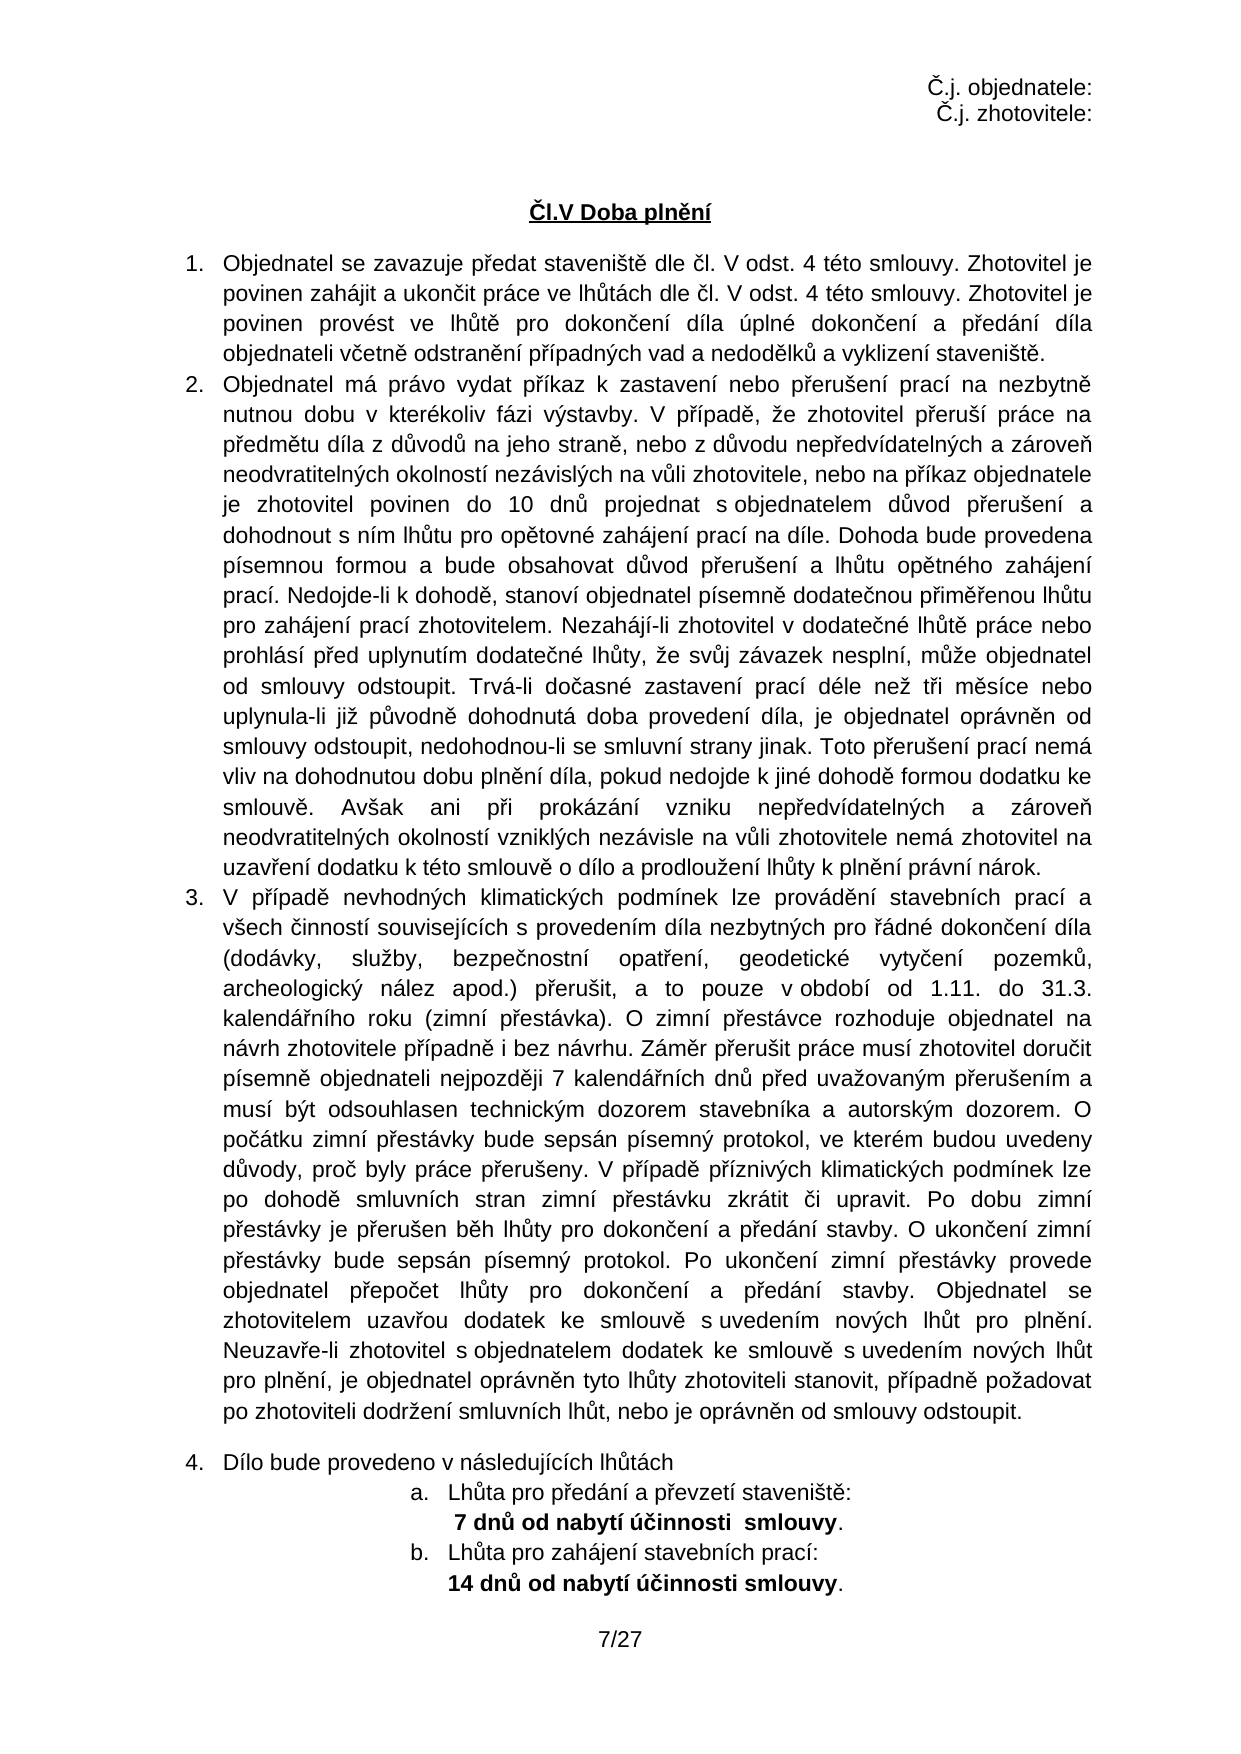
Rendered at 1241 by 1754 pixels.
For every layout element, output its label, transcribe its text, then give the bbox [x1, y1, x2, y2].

list Dílo bude provedeno v následujících lhůtách [185, 1449, 1093, 1475]
text Čl.V Doba plnění [148, 199, 1093, 225]
list Lhůta pro zahájení stavebních prací: [410, 1539, 1093, 1566]
list Objednatel se zavazuje předat staveniště dle čl. V odst. 4 této smlouvy. Zhotovitel je povinen zahájit a ukončit práce ve lhůtách dle čl. V odst. 4 této smlouvy. Zhotovitel je povinen provést ve lhůtě pro dokončení díla úplné dokončení a předání díla objednateli včetně odstranění případných vad a nedodělků a vyklizení staveniště. [185, 250, 1093, 367]
list 7 dnů od nabytí účinnosti smlouvy. [448, 1509, 1093, 1535]
list Objednatel má právo vydat příkaz k zastavení nebo přerušení prací na nezbytně nutnou dobu v kterékoliv fázi výstavby. V případě, že zhotovitel přeruší práce na předmětu díla z důvodů na jeho straně, nebo z důvodu nepředvídatelných a zároveň neodvratitelných okolností nezávislých na vůli zhotovitele, nebo na příkaz objednatele je zhotovitel povinen do 10 dnů projednat s objednatelem důvod přerušení a dohodnout s ním lhůtu pro opětovné zahájení prací na díle. Dohoda bude provedena písemnou formou a bude obsahovat důvod přerušení a lhůtu opětného zahájení prací. Nedojde-li k dohodě, stanoví objednatel písemně dodatečnou přiměřenou lhůtu pro zahájení prací zhotovitelem. Nezahájí-li zhotovitel v dodatečné lhůtě práce nebo prohlásí před uplynutím dodatečné lhůty, že svůj závazek nesplní, může objednatel od smlouvy odstoupit. Trvá-li dočasné zastavení prací déle než tři měsíce nebo uplynula-li již původně dohodnutá doba provedení díla, je objednatel oprávněn od smlouvy odstoupit, nedohodnou-li se smluvní strany jinak. Toto přerušení prací nemá vliv na dohodnutou dobu plnění díla, pokud nedojde k jiné dohodě formou dodatku ke smlouvě. Avšak ani při prokázání vzniku nepředvídatelných a zároveň neodvratitelných okolností vzniklých nezávisle na vůli zhotovitele nemá zhotovitel na uzavření dodatku k této smlouvě o dílo a prodloužení lhůty k plnění právní nárok. [185, 371, 1093, 880]
list Lhůta pro předání a převzetí staveniště: [410, 1479, 1093, 1505]
list 14 dnů od nabytí účinnosti smlouvy. [448, 1569, 1093, 1596]
list V případě nevhodných klimatických podmínek lze provádění stavebních prací a všech činností souvisejících s provedením díla nezbytných pro řádné dokončení díla (dodávky, služby, bezpečnostní opatření, geodetické vytyčení pozemků, archeologický nález apod.) přerušit, a to pouze v období od 1.11. do 31.3. kalendářního roku (zimní přestávka). O zimní přestávce rozhoduje objednatel na návrh zhotovitele případně i bez návrhu. Záměr přerušit práce musí zhotovitel doručit písemně objednateli nejpozději 7 kalendářních dnů před uvažovaným přerušením a musí být odsouhlasen technickým dozorem stavebníka a autorským dozorem. O počátku zimní přestávky bude sepsán písemný protokol, ve kterém budou uvedeny důvody, proč byly práce přerušeny. V případě příznivých klimatických podmínek lze po dohodě smluvních stran zimní přestávku zkrátit či upravit. Po dobu zimní přestávky je přerušen běh lhůty pro dokončení a předání stavby. O ukončení zimní přestávky bude sepsán písemný protokol. Po ukončení zimní přestávky provede objednatel přepočet lhůty pro dokončení a předání stavby. Objednatel se zhotovitelem uzavřou dodatek ke smlouvě s uvedením nových lhůt pro plnění. Neuzavře-li zhotovitel s objednatelem dodatek ke smlouvě s uvedením nových lhůt pro plnění, je objednatel oprávněn tyto lhůty zhotoviteli stanovit, případně požadovat po zhotoviteli dodržení smluvních lhůt, nebo je oprávněn od smlouvy odstoupit. [185, 884, 1093, 1424]
